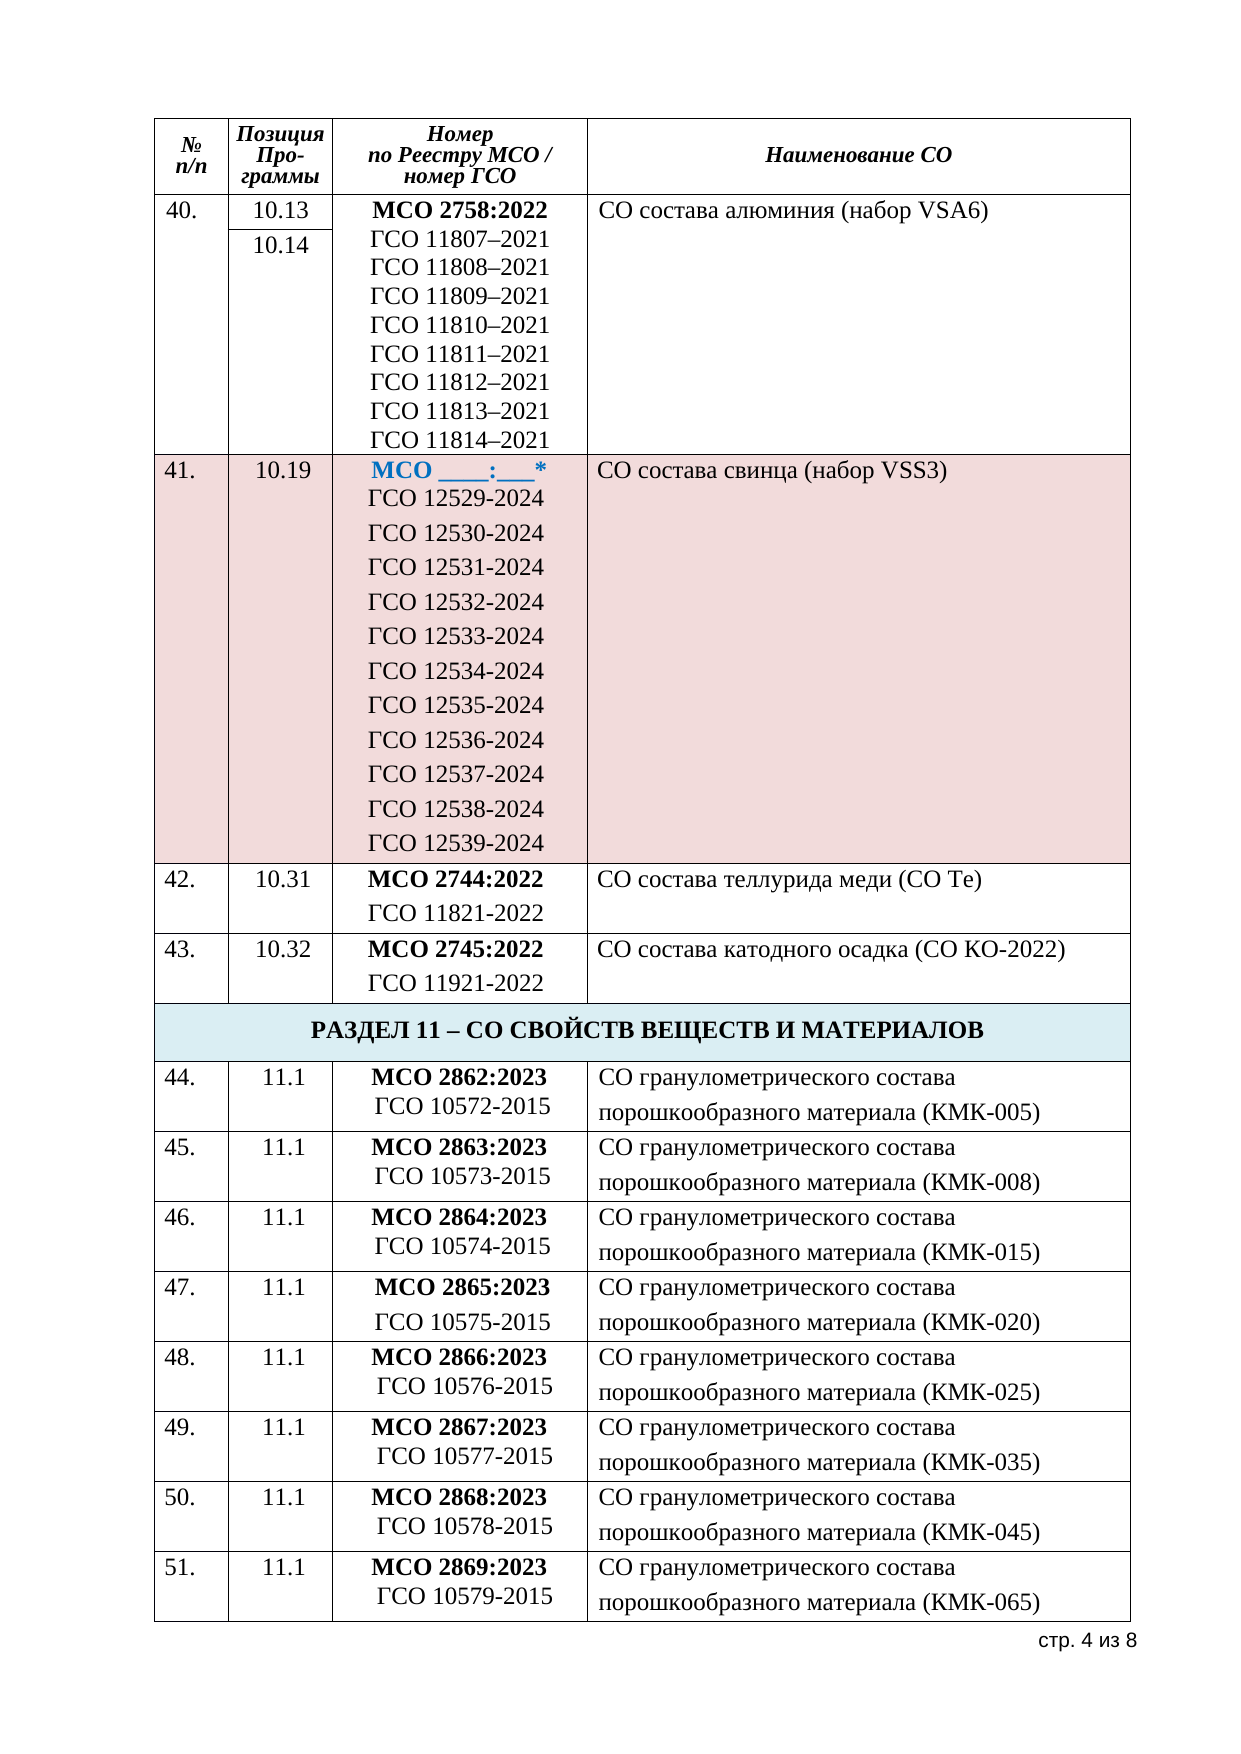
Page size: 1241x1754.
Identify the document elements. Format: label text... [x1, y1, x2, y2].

table_cell СО состава теллурида меди (СО Те) [588, 864, 1130, 933]
table_cell МСО 2862:2023 ГСО 10572-2015 [333, 1062, 587, 1131]
table_cell [155, 1482, 228, 1551]
table_cell СО состава алюминия (набор VSA6) [588, 195, 1130, 454]
table_cell 10.13 [229, 195, 332, 229]
table_cell 11.1 [229, 1272, 332, 1341]
table_cell МСО 2758:2022 ГСО 11807–2021 ГСО 11808–2021 ГСО 11809–2021 ГСО 11810–2021 ГСО 11811–2021 ГСО 11812–2021 ГСО 11813–2021 ГСО 11814–2021 [333, 195, 587, 454]
table_cell [155, 455, 228, 863]
table_cell [155, 1552, 228, 1621]
table_cell СО гранулометрического состава порошкообразного материала (КМК-065) [588, 1552, 1130, 1621]
table_cell 10.14 [229, 230, 332, 454]
table_cell МСО 2745:2022 ГСО 11921-2022 [333, 934, 587, 1003]
table_cell 11.1 [229, 1202, 332, 1271]
table_cell МСО 2863:2023 ГСО 10573-2015 [333, 1132, 587, 1201]
table_header Позиция Про-граммы [229, 119, 332, 194]
table_cell МСО 2865:2023 ГСО 10575-2015 [333, 1272, 587, 1341]
table_cell 11.1 [229, 1062, 332, 1131]
table_header Номер по Реестру МСО / номер ГСО [333, 119, 587, 194]
table_cell СО гранулометрического состава порошкообразного материала (КМК-020) [588, 1272, 1130, 1341]
table_cell МСО 2868:2023 ГСО 10578-2015 [333, 1482, 587, 1551]
table_cell [155, 864, 228, 933]
table_cell [155, 1132, 228, 1201]
table_cell [155, 195, 228, 454]
table_cell 11.1 [229, 1482, 332, 1551]
table_cell СО гранулометрического состава порошкообразного материала (КМК-005) [588, 1062, 1130, 1131]
table_cell 11.1 [229, 1132, 332, 1201]
table_cell [155, 1342, 228, 1411]
table_cell СО гранулометрического состава порошкообразного материала (КМК-015) [588, 1202, 1130, 1271]
table_cell МСО 2864:2023 ГСО 10574-2015 [333, 1202, 587, 1271]
table_cell [155, 1272, 228, 1341]
table_cell [155, 1202, 228, 1271]
table_header № п/п [155, 119, 228, 194]
table_cell [155, 934, 228, 1003]
table_cell [155, 1062, 228, 1131]
table_cell МСО 2869:2023 ГСО 10579-2015 [333, 1552, 587, 1621]
table_cell 11.1 [229, 1412, 332, 1481]
table_header Наименование СО [588, 119, 1130, 194]
table_cell СО гранулометрического состава порошкообразного материала (КМК-035) [588, 1412, 1130, 1481]
table_cell 10.31 [229, 864, 332, 933]
table_cell СО состава свинца (набор VSS3) [588, 455, 1130, 863]
table_cell МСО 2866:2023 ГСО 10576-2015 [333, 1342, 587, 1411]
table_cell [155, 1412, 228, 1481]
table_cell МСО 2744:2022 ГСО 11821-2022 [333, 864, 587, 933]
table_cell СО гранулометрического состава порошкообразного материала (КМК-025) [588, 1342, 1130, 1411]
table_cell МСО ____:___* ГСО 12529-2024 ГСО 12530-2024 ГСО 12531-2024 ГСО 12532-2024 ГСО 12533-2024 ГСО 12534-2024 ГСО 12535-2024 ГСО 12536-2024 ГСО 12537-2024 ГСО 12538-2024 ГСО 12539-2024 [333, 455, 587, 863]
table_cell 10.32 [229, 934, 332, 1003]
table_cell 11.1 [229, 1342, 332, 1411]
table_cell 11.1 [229, 1552, 332, 1621]
table_cell РАЗДЕЛ 11 – СО СВОЙСТВ ВЕЩЕСТВ И МАТЕРИАЛОВ [155, 1004, 1130, 1061]
table_cell СО состава катодного осадка (СО КО-2022) [588, 934, 1130, 1003]
table_cell СО гранулометрического состава порошкообразного материала (КМК-008) [588, 1132, 1130, 1201]
table_cell МСО 2867:2023 ГСО 10577-2015 [333, 1412, 587, 1481]
table_cell 10.19 [229, 455, 332, 863]
table_cell СО гранулометрического состава порошкообразного материала (КМК-045) [588, 1482, 1130, 1551]
